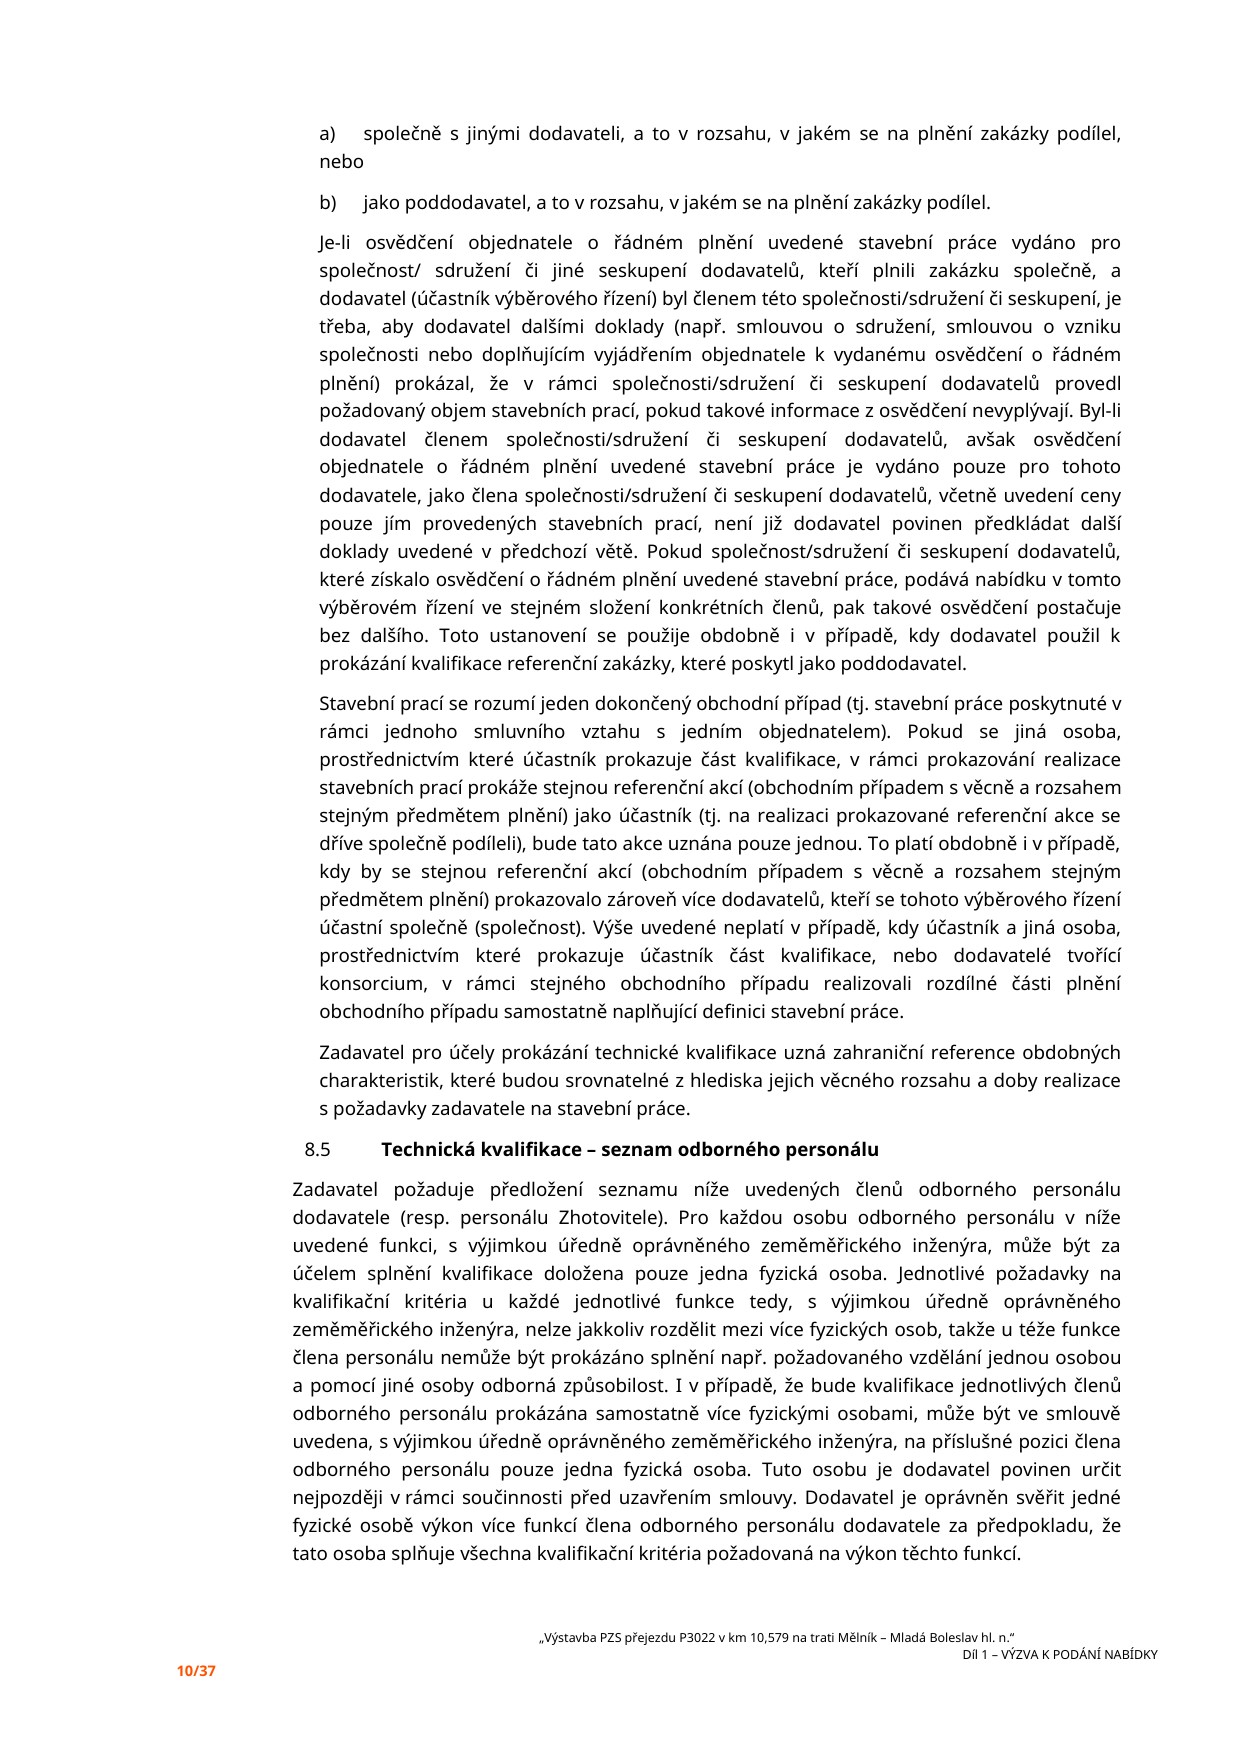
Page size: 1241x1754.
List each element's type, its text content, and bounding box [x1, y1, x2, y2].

text Technická kvalifikace – seznam odborného personálu [304, 1136, 1122, 1161]
text a) společně s jinými dodavateli, a to v rozsahu, v jakém se na plnění zakázky podílel, nebo [319, 121, 1122, 174]
text Stavební prací se rozumí jeden dokončený obchodní případ (tj. stavební práce poskytnuté v rámci jednoho smluvního vztahu s jedním objednatelem). Pokud se jiná osoba, prostřednictvím které účastník prokazuje část kvalifikace, v rámci prokazování realizace stavebních prací prokáže stejnou referenční akcí (obchodním případem s věcně a rozsahem stejným předmětem plnění) jako účastník (tj. na realizaci prokazované referenční akce se dříve společně podíleli), bude tato akce uznána pouze jednou. To platí obdobně i v případě, kdy by se stejnou referenční akcí (obchodním případem s věcně a rozsahem stejným předmětem plnění) prokazovalo zároveň více dodavatelů, kteří se tohoto výběrového řízení účastní společně (společnost). Výše uvedené neplatí v případě, kdy účastník a jiná osoba, prostřednictvím které prokazuje účastník část kvalifikace, nebo dodavatelé tvořící konsorcium, v rámci stejného obchodního případu realizovali rozdílné části plnění obchodního případu samostatně naplňující definici stavební práce. [319, 691, 1122, 1024]
text Je-li osvědčení objednatele o řádném plnění uvedené stavební práce vydáno pro společnost/ sdružení či jiné seskupení dodavatelů, kteří plnili zakázku společně, a dodavatel (účastník výběrového řízení) byl členem této společnosti/sdružení či seskupení, je třeba, aby dodavatel dalšími doklady (např. smlouvou o sdružení, smlouvou o vzniku společnosti nebo doplňujícím vyjádřením objednatele k vydanému osvědčení o řádném plnění) prokázal, že v rámci společnosti/sdružení či seskupení dodavatelů provedl požadovaný objem stavebních prací, pokud takové informace z osvědčení nevyplývají. Byl-li dodavatel členem společnosti/sdružení či seskupení dodavatelů, avšak osvědčení objednatele o řádném plnění uvedené stavební práce je vydáno pouze pro tohoto dodavatele, jako člena společnosti/sdružení či seskupení dodavatelů, včetně uvedení ceny pouze jím provedených stavebních prací, není již dodavatel povinen předkládat další doklady uvedené v předchozí větě. Pokud společnost/sdružení či seskupení dodavatelů, které získalo osvědčení o řádném plnění uvedené stavební práce, podává nabídku v tomto výběrovém řízení ve stejném složení konkrétních členů, pak takové osvědčení postačuje bez dalšího. Toto ustanovení se použije obdobně i v případě, kdy dodavatel použil k prokázání kvalifikace referenční zakázky, které poskytl jako poddodavatel. [319, 230, 1122, 676]
text Zadavatel požaduje předložení seznamu níže uvedených členů odborného personálu dodavatele (resp. personálu Zhotovitele). Pro každou osobu odborného personálu v níže uvedené funkci, s výjimkou úředně oprávněného zeměměřického inženýra, může být za účelem splnění kvalifikace doložena pouze jedna fyzická osoba. Jednotlivé požadavky na kvalifikační kritéria u každé jednotlivé funkce tedy, s výjimkou úředně oprávněného zeměměřického inženýra, nelze jakkoliv rozdělit mezi více fyzických osob, takže u téže funkce člena personálu nemůže být prokázáno splnění např. požadovaného vzdělání jednou osobou a pomocí jiné osoby odborná způsobilost. I v případě, že bude kvalifikace jednotlivých členů odborného personálu prokázána samostatně více fyzickými osobami, může být ve smlouvě uvedena, s výjimkou úředně oprávněného zeměměřického inženýra, na příslušné pozici člena odborného personálu pouze jedna fyzická osoba. Tuto osobu je dodavatel povinen určit nejpozději v rámci součinnosti před uzavřením smlouvy. Dodavatel je oprávněn svěřit jedné fyzické osobě výkon více funkcí člena odborného personálu dodavatele za předpokladu, že tato osoba splňuje všechna kvalifikační kritéria požadovaná na výkon těchto funkcí. [292, 1176, 1122, 1566]
text b) jako poddodavatel, a to v rozsahu, v jakém se na plnění zakázky podílel. [319, 189, 1122, 215]
text Zadavatel pro účely prokázání technické kvalifikace uzná zahraniční reference obdobných charakteristik, které budou srovnatelné z hlediska jejich věcného rozsahu a doby realizace s požadavky zadavatele na stavební práce. [319, 1039, 1122, 1121]
